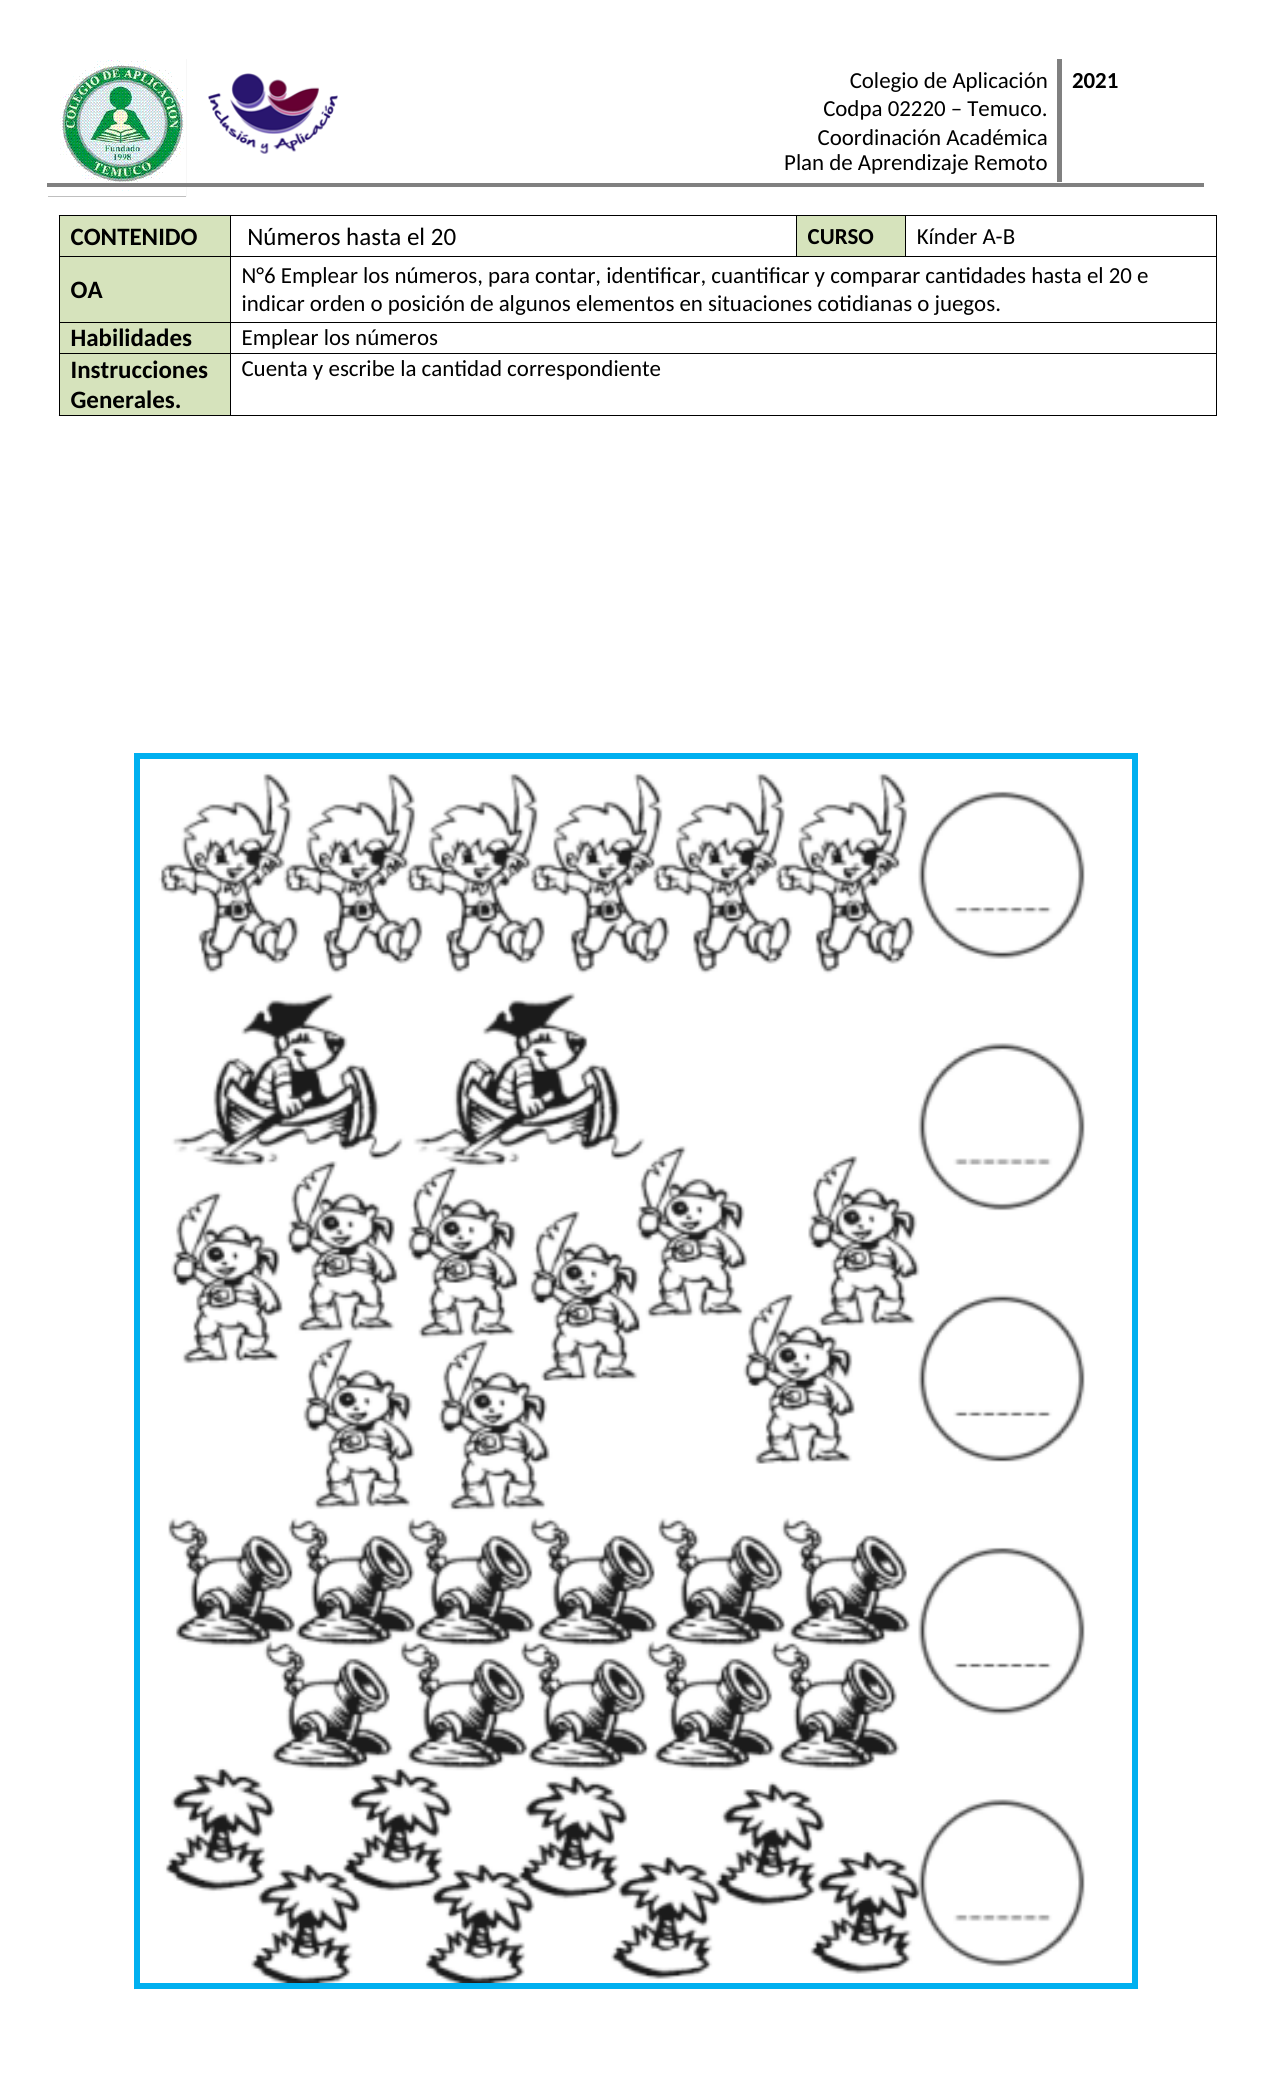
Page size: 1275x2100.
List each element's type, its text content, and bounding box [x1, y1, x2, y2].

table_cell Kínder A-B [906, 216, 1216, 256]
table_cell Números hasta el 20 [231, 216, 796, 256]
table_cell Instrucciones Generales. [60, 354, 230, 415]
table_cell Habilidades [60, 323, 230, 353]
table_cell CURSO [797, 216, 905, 256]
picture [141, 760, 1131, 1982]
table_cell N°6 Emplear los números, para contar, identificar, cuantificar y comparar cantidades hasta el 20 e indicar orden o posición de algunos elementos en situaciones cotidianas o juegos. [231, 257, 1216, 322]
picture [47, 187, 187, 197]
table_cell OA [60, 257, 230, 322]
picture [198, 69, 347, 163]
picture [47, 59, 187, 183]
table_cell Emplear los números [231, 323, 1216, 353]
table_cell Cuenta y escribe la cantidad correspondiente [231, 354, 1216, 415]
table_cell CONTENIDO [60, 216, 230, 256]
